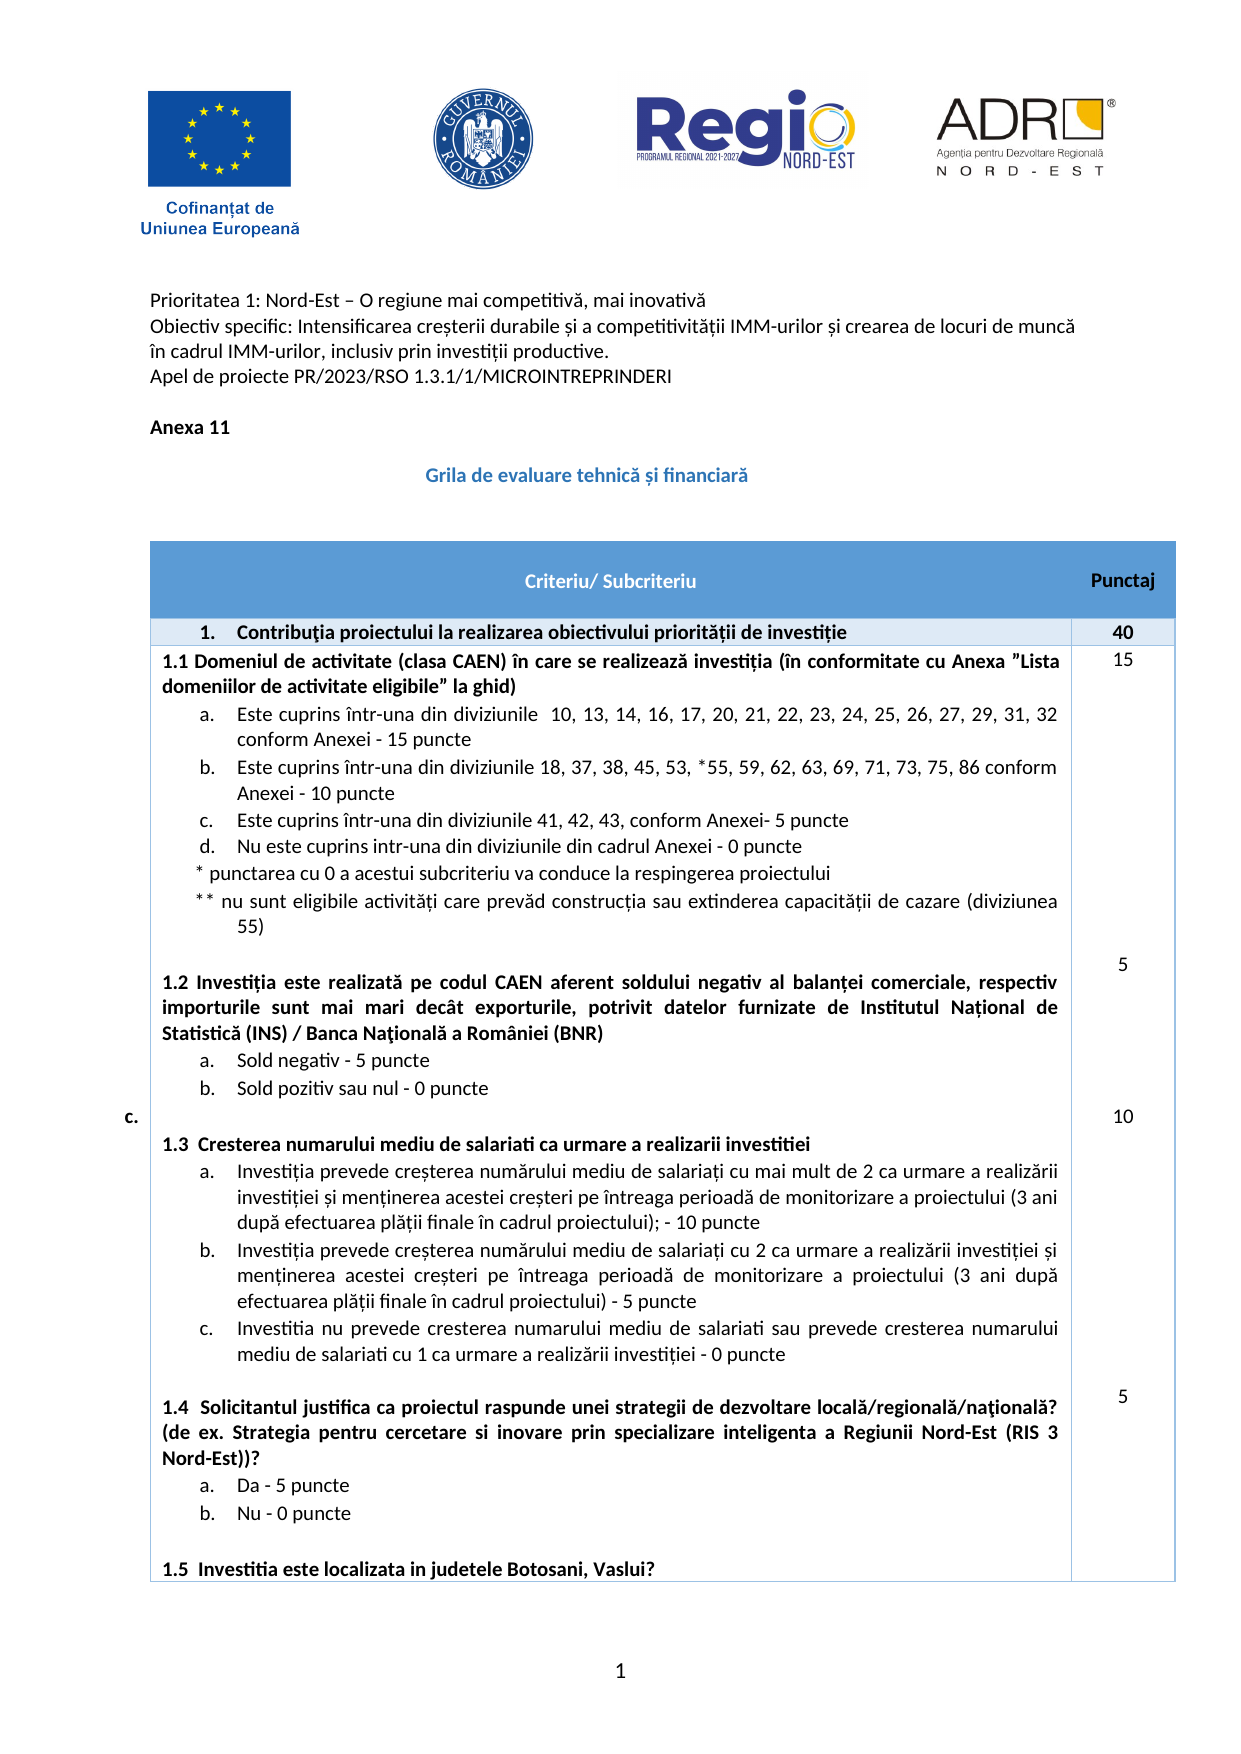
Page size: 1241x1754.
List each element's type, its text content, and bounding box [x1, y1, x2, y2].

table_cell Contribuţia proiectului la realizarea obiectivului priorității de investiție [151, 619, 1071, 645]
text Anexa 11 [150, 414, 1090, 440]
table_cell 40 [1072, 619, 1174, 645]
picture [432, 87, 534, 190]
text Grila de evaluare tehnică și financiară [425, 462, 1090, 487]
picture [616, 71, 869, 189]
picture [936, 98, 1116, 176]
text Apel de proiecte PR/2023/RSO 1.3.1/1/MICROINTREPRINDERI [150, 364, 1090, 389]
text Obiectiv specific: Intensificarea creșterii durabile și a competitivității IMM-urilor și crearea de locuri de muncă în cadrul IMM-urilor, inclusiv prin investiții productive. [150, 313, 1090, 364]
picture [131, 73, 308, 253]
table_cell 15 5 10 5 5 [1072, 646, 1174, 1581]
table_header Criteriu/ Subcriteriu [151, 542, 1071, 618]
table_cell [151, 646, 1071, 1581]
text Prioritatea 1: Nord-Est – O regiune mai competitivă, mai inovativă [150, 287, 1090, 313]
table_header Punctaj [1072, 542, 1174, 618]
